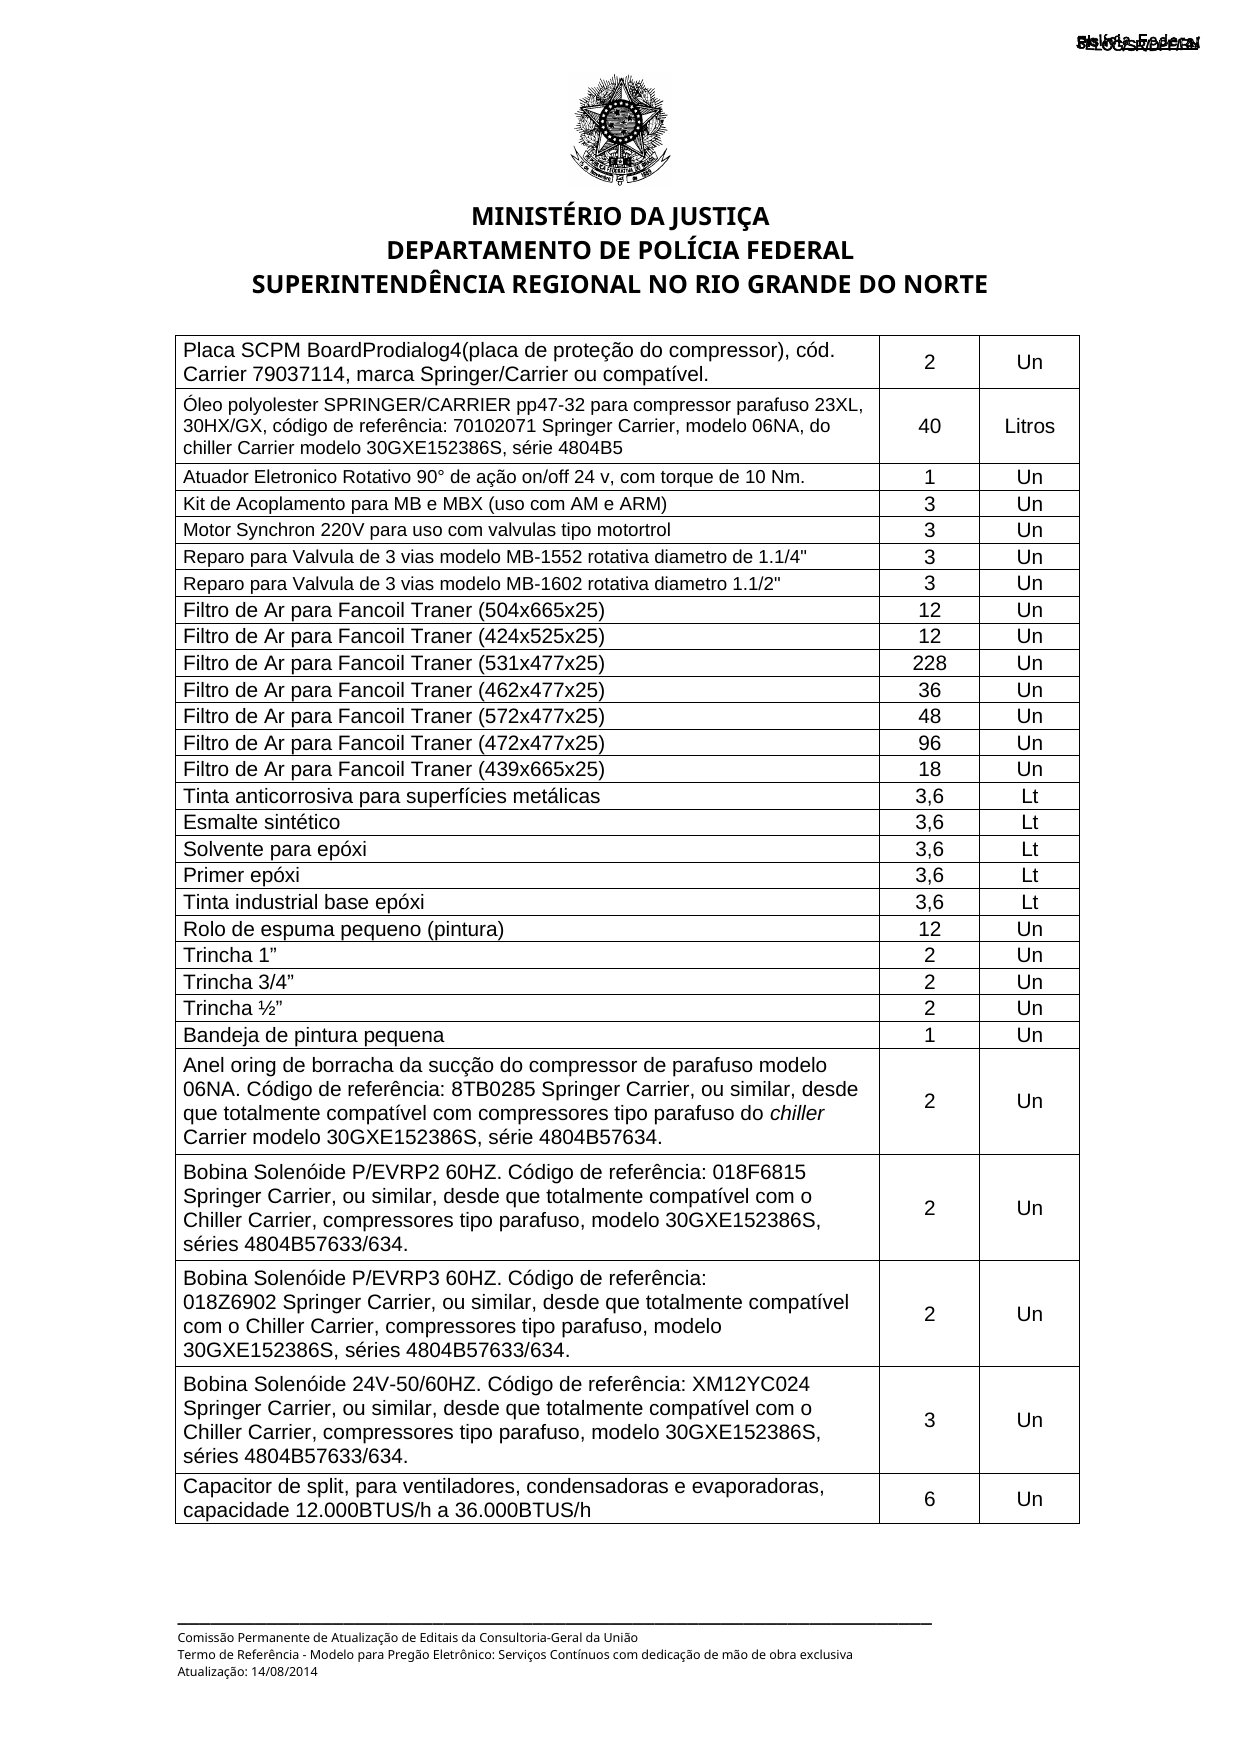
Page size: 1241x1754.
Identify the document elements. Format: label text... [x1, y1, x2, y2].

table_cell 48 [880, 703, 979, 729]
table_cell 2 [880, 995, 979, 1021]
table_cell 2 [880, 1261, 979, 1366]
table_cell Un [980, 916, 1079, 941]
table_cell Lt [980, 836, 1079, 862]
table_cell Un [980, 969, 1079, 994]
table_cell 3,6 [880, 836, 979, 862]
table_cell Rolo de espuma pequeno (pintura) [176, 916, 879, 941]
table_cell 96 [880, 730, 979, 755]
table_cell Anel oring de borracha da sucção do compressor de parafuso modelo 06NA. Código de referência: 8TB0285 Springer Carrier, ou similar, desde que totalmente compatível com compressores tipo parafuso do chiller Carrier modelo 30GXE152386S, série 4804B57634. [176, 1049, 879, 1154]
table_cell Un [980, 1367, 1079, 1472]
table_cell Reparo para Valvula de 3 vias modelo MB-1552 rotativa diametro de 1.1/4" [176, 544, 879, 569]
table_cell 12 [880, 916, 979, 941]
table_cell 12 [880, 597, 979, 622]
table_cell Tinta anticorrosiva para superfícies metálicas [176, 783, 879, 808]
table_cell 36 [880, 677, 979, 702]
table_cell Esmalte sintético [176, 810, 879, 835]
table_cell Litros [980, 389, 1079, 463]
table_cell Capacitor de split, para ventiladores, condensadoras e evaporadoras, capacidade 12.000BTUS/h a 36.000BTUS/h [176, 1474, 879, 1523]
table_cell Un [980, 677, 1079, 702]
table_cell Un [980, 650, 1079, 676]
table_cell 2 [880, 336, 979, 388]
table_cell 3 [880, 491, 979, 516]
table_cell 6 [880, 1474, 979, 1523]
table_cell 2 [880, 942, 979, 968]
table_cell Un [980, 756, 1079, 782]
table_cell Un [980, 1022, 1079, 1047]
table_cell 2 [880, 1155, 979, 1260]
table_cell Un [980, 1155, 1079, 1260]
table_cell Trincha 1” [176, 942, 879, 968]
table_cell Lt [980, 889, 1079, 915]
table_cell Trincha ½” [176, 995, 879, 1021]
table_cell Un [980, 570, 1079, 596]
table_cell Un [980, 1474, 1079, 1523]
table_cell Filtro de Ar para Fancoil Traner (531x477x25) [176, 650, 879, 676]
table_cell Solvente para epóxi [176, 836, 879, 862]
table_cell 1 [880, 1022, 979, 1047]
table_cell Motor Synchron 220V para uso com valvulas tipo motortrol [176, 517, 879, 543]
table_cell Bobina Solenóide P/EVRP2 60HZ. Código de referência: 018F6815 Springer Carrier, ou similar, desde que totalmente compatível com o Chiller Carrier, compressores tipo parafuso, modelo 30GXE152386S, séries 4804B57633/634. [176, 1155, 879, 1260]
table_cell Filtro de Ar para Fancoil Traner (504x665x25) [176, 597, 879, 622]
table_cell Un [980, 491, 1079, 516]
table_cell 12 [880, 624, 979, 649]
table_cell 1 [880, 464, 979, 490]
table_cell 3 [880, 1367, 979, 1472]
table_cell 228 [880, 650, 979, 676]
table_cell Placa SCPM BoardProdialog4(placa de proteção do compressor), cód. Carrier 79037114, marca Springer/Carrier ou compatível. [176, 336, 879, 388]
table_cell Un [980, 730, 1079, 755]
table_cell Filtro de Ar para Fancoil Traner (462x477x25) [176, 677, 879, 702]
table_cell Un [980, 517, 1079, 543]
table_cell Un [980, 624, 1079, 649]
table_cell Un [980, 703, 1079, 729]
picture [568, 73, 672, 187]
table_cell Un [980, 1261, 1079, 1366]
table_cell Bandeja de pintura pequena [176, 1022, 879, 1047]
table_cell Un [980, 942, 1079, 968]
table_cell 3 [880, 544, 979, 569]
table_cell Óleo polyolester SPRINGER/CARRIER pp47-32 para compressor parafuso 23XL, 30HX/GX, código de referência: 70102071 Springer Carrier, modelo 06NA, do chiller Carrier modelo 30GXE152386S, série 4804B5 [176, 389, 879, 463]
table_cell 3 [880, 517, 979, 543]
table_cell Trincha 3/4” [176, 969, 879, 994]
table_cell 2 [880, 969, 979, 994]
table_cell Reparo para Valvula de 3 vias modelo MB-1602 rotativa diametro 1.1/2" [176, 570, 879, 596]
table_cell 3 [880, 570, 979, 596]
table_cell 3,6 [880, 810, 979, 835]
table_cell Lt [980, 863, 1079, 888]
table_cell Tinta industrial base epóxi [176, 889, 879, 915]
table_cell 40 [880, 389, 979, 463]
table_cell 3,6 [880, 863, 979, 888]
table_cell Bobina Solenóide 24V-50/60HZ. Código de referência: XM12YC024 Springer Carrier, ou similar, desde que totalmente compatível com o Chiller Carrier, compressores tipo parafuso, modelo 30GXE152386S, séries 4804B57633/634. [176, 1367, 879, 1472]
table_cell Filtro de Ar para Fancoil Traner (472x477x25) [176, 730, 879, 755]
table_cell Atuador Eletronico Rotativo 90° de ação on/off 24 v, com torque de 10 Nm. [176, 464, 879, 490]
table_cell Un [980, 544, 1079, 569]
table_cell Kit de Acoplamento para MB e MBX (uso com AM e ARM) [176, 491, 879, 516]
table_cell Filtro de Ar para Fancoil Traner (424x525x25) [176, 624, 879, 649]
table_cell Un [980, 464, 1079, 490]
table_cell Filtro de Ar para Fancoil Traner (572x477x25) [176, 703, 879, 729]
table_cell 2 [880, 1049, 979, 1154]
table_cell 3,6 [880, 889, 979, 915]
table_cell 3,6 [880, 783, 979, 808]
table_cell Filtro de Ar para Fancoil Traner (439x665x25) [176, 756, 879, 782]
table_cell Un [980, 995, 1079, 1021]
table_cell 18 [880, 756, 979, 782]
table_cell Lt [980, 810, 1079, 835]
table_cell Lt [980, 783, 1079, 808]
table_cell Un [980, 597, 1079, 622]
table_cell Un [980, 336, 1079, 388]
table_cell Un [980, 1049, 1079, 1154]
table_cell Bobina Solenóide P/EVRP3 60HZ. Código de referência: 018Z6902 Springer Carrier, ou similar, desde que totalmente compatível com o Chiller Carrier, compressores tipo parafuso, modelo 30GXE152386S, séries 4804B57633/634. [176, 1261, 879, 1366]
table_cell Primer epóxi [176, 863, 879, 888]
